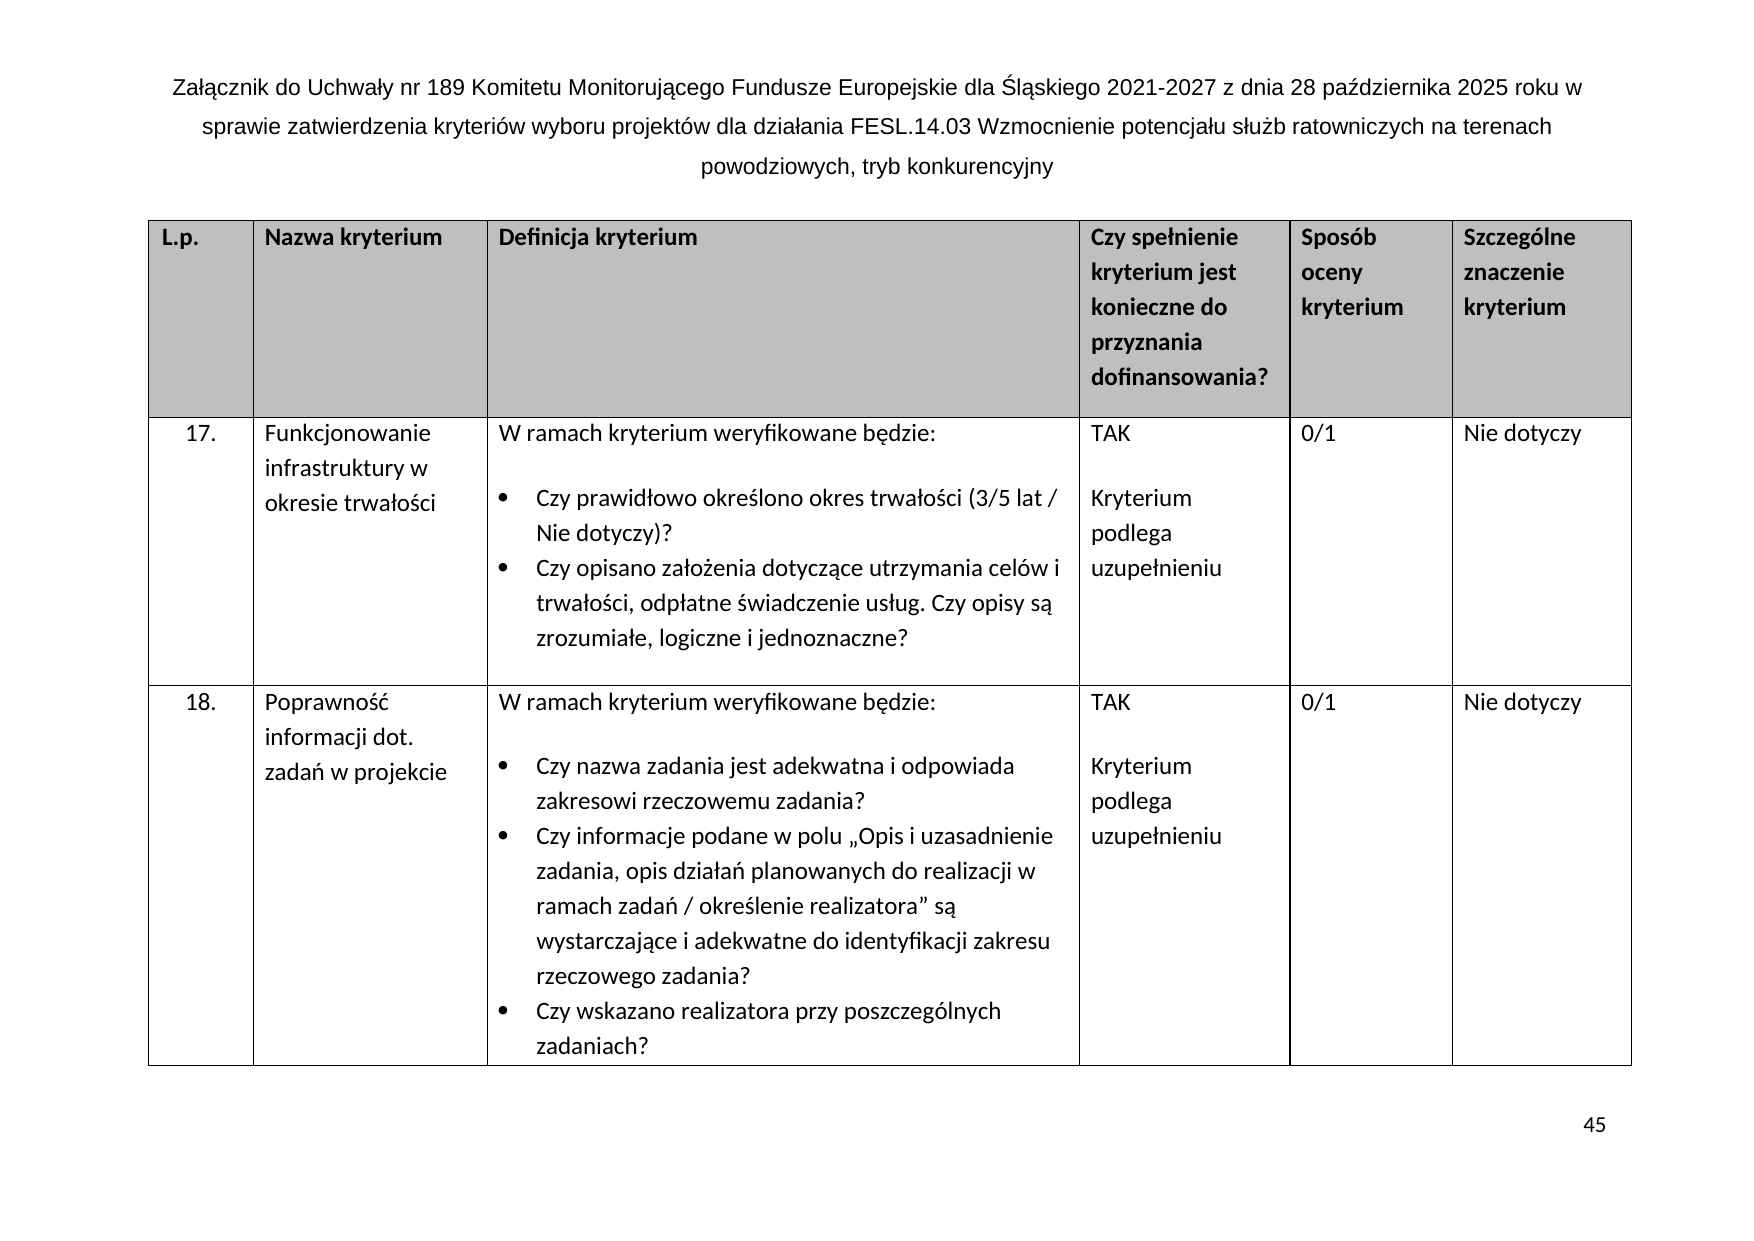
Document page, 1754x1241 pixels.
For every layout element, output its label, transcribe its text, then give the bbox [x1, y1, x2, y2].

table_header Nazwa kryterium [254, 221, 487, 417]
table_cell 0/1 [1291, 686, 1452, 1065]
table_header Sposób oceny kryterium [1291, 221, 1452, 417]
table_cell Nie dotyczy [1453, 686, 1631, 1065]
table_cell [149, 686, 253, 1065]
table_header Czy spełnienie kryterium jest konieczne do przyznania dofinansowania? [1080, 221, 1289, 417]
table_cell TAK Kryterium podlega uzupełnieniu [1080, 686, 1289, 1065]
table_cell W ramach kryterium weryfikowane będzie: Czy nazwa zadania jest adekwatna i odpowiada zakresowi rzeczowemu zadania? Czy informacje podane w polu „Opis i uzasadnienie zadania, opis działań planowanych do realizacji w ramach zadań / określenie realizatora” są wystarczające i adekwatne do identyfikacji zakresu rzeczowego zadania? Czy wskazano realizatora przy poszczególnych zadaniach? [488, 686, 1079, 1065]
table_cell W ramach kryterium weryfikowane będzie: Czy prawidłowo określono okres trwałości (3/5 lat / Nie dotyczy)? Czy opisano założenia dotyczące utrzymania celów i trwałości, odpłatne świadczenie usług. Czy opisy są zrozumiałe, logiczne i jednoznaczne? [488, 418, 1079, 685]
table_header Szczególne znaczenie kryterium [1453, 221, 1631, 417]
table_cell [149, 418, 253, 685]
table_cell Nie dotyczy [1453, 418, 1631, 685]
table_header L.p. [149, 221, 253, 417]
table_cell 0/1 [1291, 418, 1452, 685]
table_cell TAK Kryterium podlega uzupełnieniu [1080, 418, 1289, 685]
table_cell Poprawność informacji dot. zadań w projekcie [254, 686, 487, 1065]
table_cell Funkcjonowanie infrastruktury w okresie trwałości [254, 418, 487, 685]
table_header Definicja kryterium [488, 221, 1079, 417]
